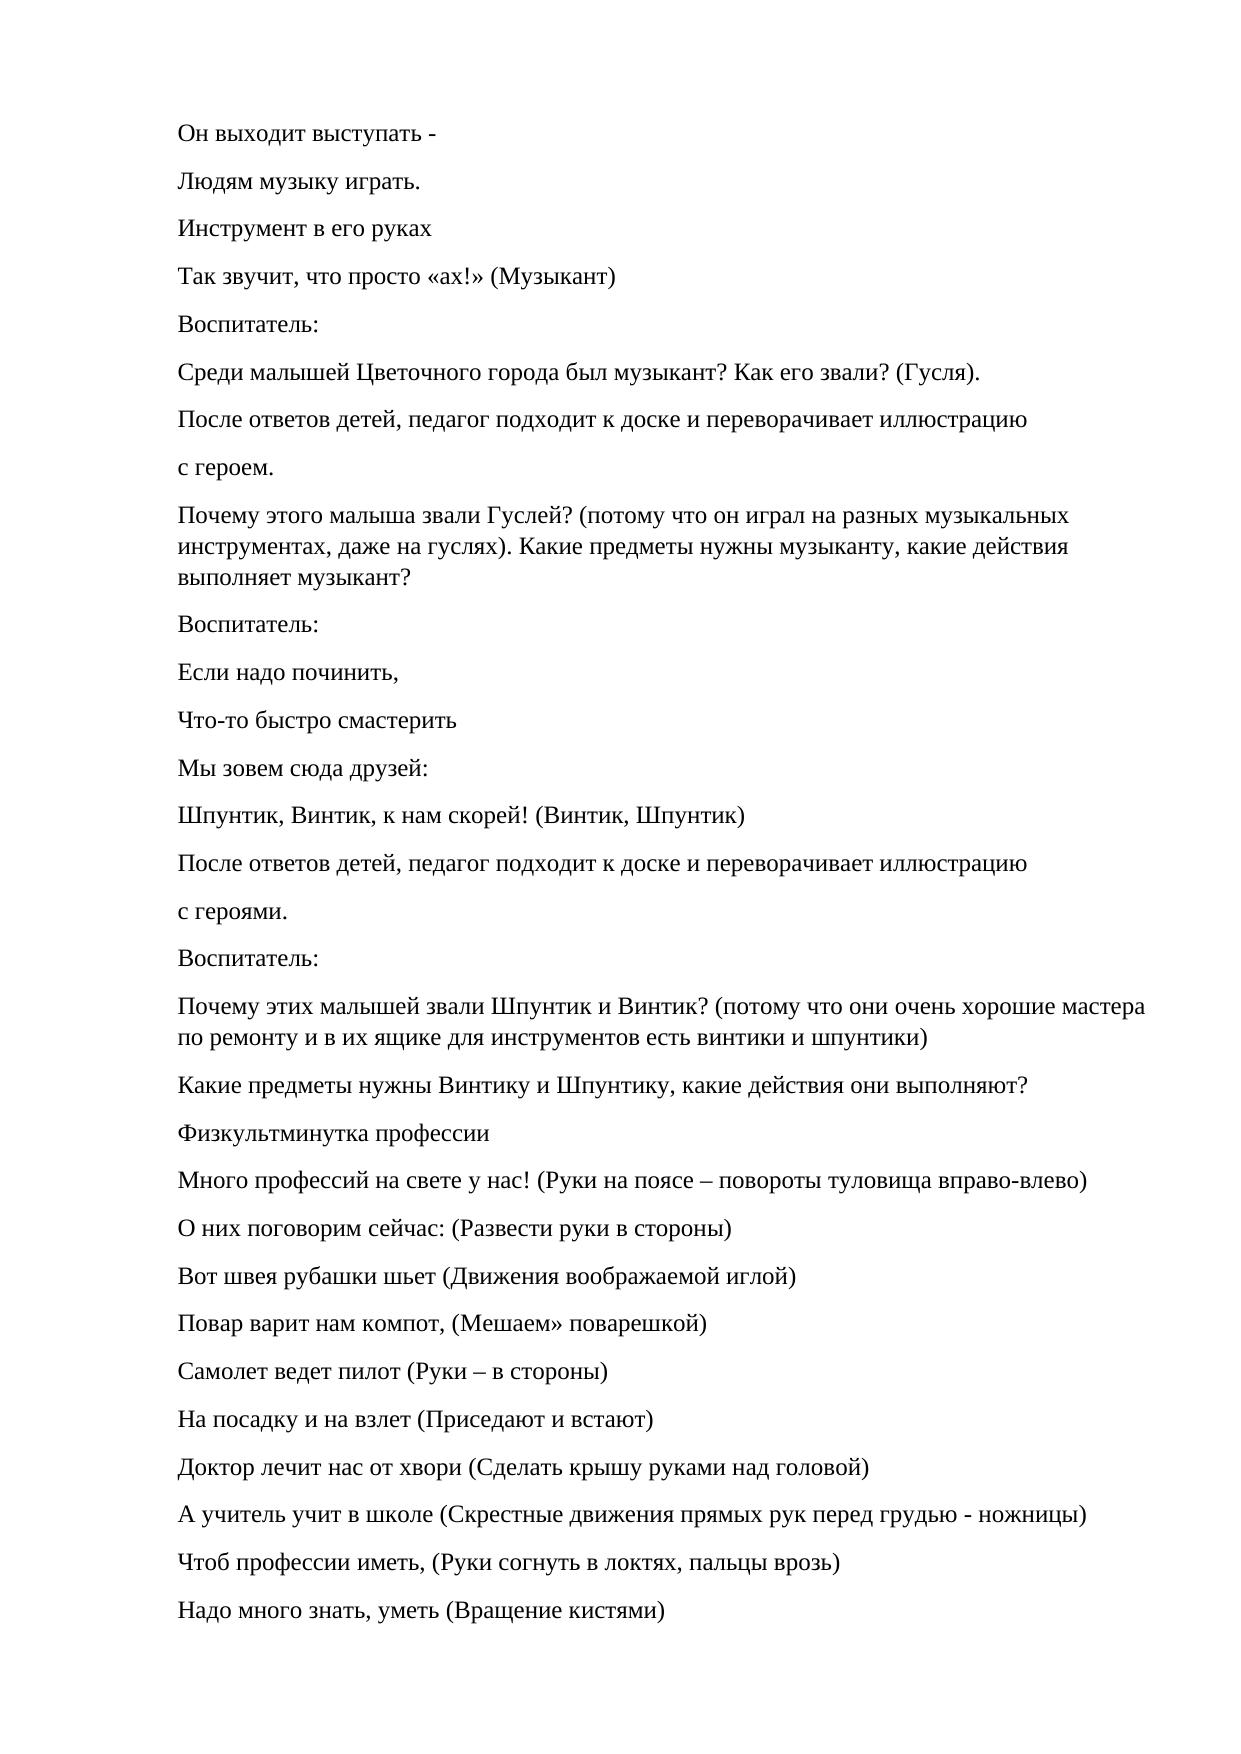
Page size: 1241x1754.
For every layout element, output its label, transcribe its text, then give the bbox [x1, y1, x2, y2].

text Физкультминутка профессии [177, 1118, 1152, 1146]
text Самолет ведет пилот (Руки – в стороны) [177, 1356, 1152, 1385]
text Почему этих малышей звали Шпунтик и Винтик? (потому что они очень хорошие мастера по ремонту и в их ящике для инструментов есть винтики и шпунтики) [177, 991, 1152, 1051]
text Воспитатель: [177, 609, 1152, 638]
text Людям музыку играть. [177, 166, 1152, 194]
text О них поговорим сейчас: (Развести руки в стороны) [177, 1213, 1152, 1242]
text Шпунтик, Винтик, к нам скорей! (Винтик, Шпунтик) [177, 800, 1152, 829]
text Он выходит выступать - [177, 118, 1152, 147]
text Если надо починить, [177, 657, 1152, 686]
text с героями. [177, 896, 1152, 924]
text Воспитатель: [177, 943, 1152, 972]
text На посадку и на взлет (Приседают и встают) [177, 1404, 1152, 1433]
text Какие предметы нужны Винтику и Шпунтику, какие действия они выполняют? [177, 1070, 1152, 1099]
text Мы зовем сюда друзей: [177, 753, 1152, 781]
text с героем. [177, 452, 1152, 481]
text Инструмент в его руках [177, 213, 1152, 242]
text Доктор лечит нас от хвори (Сделать крышу руками над головой) [177, 1452, 1152, 1480]
text После ответов детей, педагог подходит к доске и переворачивает иллюстрацию [177, 848, 1152, 877]
text Чтоб профессии иметь, (Руки согнуть в локтях, пальцы врозь) [177, 1547, 1152, 1576]
text А учитель учит в школе (Скрестные движения прямых рук перед грудью - ножницы) [177, 1499, 1152, 1528]
text Надо много знать, уметь (Вращение кистями) [177, 1595, 1152, 1623]
text Что-то быстро смастерить [177, 705, 1152, 734]
text Вот швея рубашки шьет (Движения воображаемой иглой) [177, 1261, 1152, 1289]
text Среди малышей Цветочного города был музыкант? Как его звали? (Гусля). [177, 357, 1152, 385]
text Воспитатель: [177, 309, 1152, 338]
text Так звучит, что просто «ах!» (Музыкант) [177, 261, 1152, 290]
text Повар варит нам компот, (Мешаем» поварешкой) [177, 1308, 1152, 1337]
text После ответов детей, педагог подходит к доске и переворачивает иллюстрацию [177, 404, 1152, 433]
text Почему этого малыша звали Гуслей? (потому что он играл на разных музыкальных инструментах, даже на гуслях). Какие предметы нужны музыканту, какие действия выполняет музыкант? [177, 500, 1152, 591]
text Много профессий на свете у нас! (Руки на поясе – повороты туловища вправо-влево) [177, 1165, 1152, 1194]
